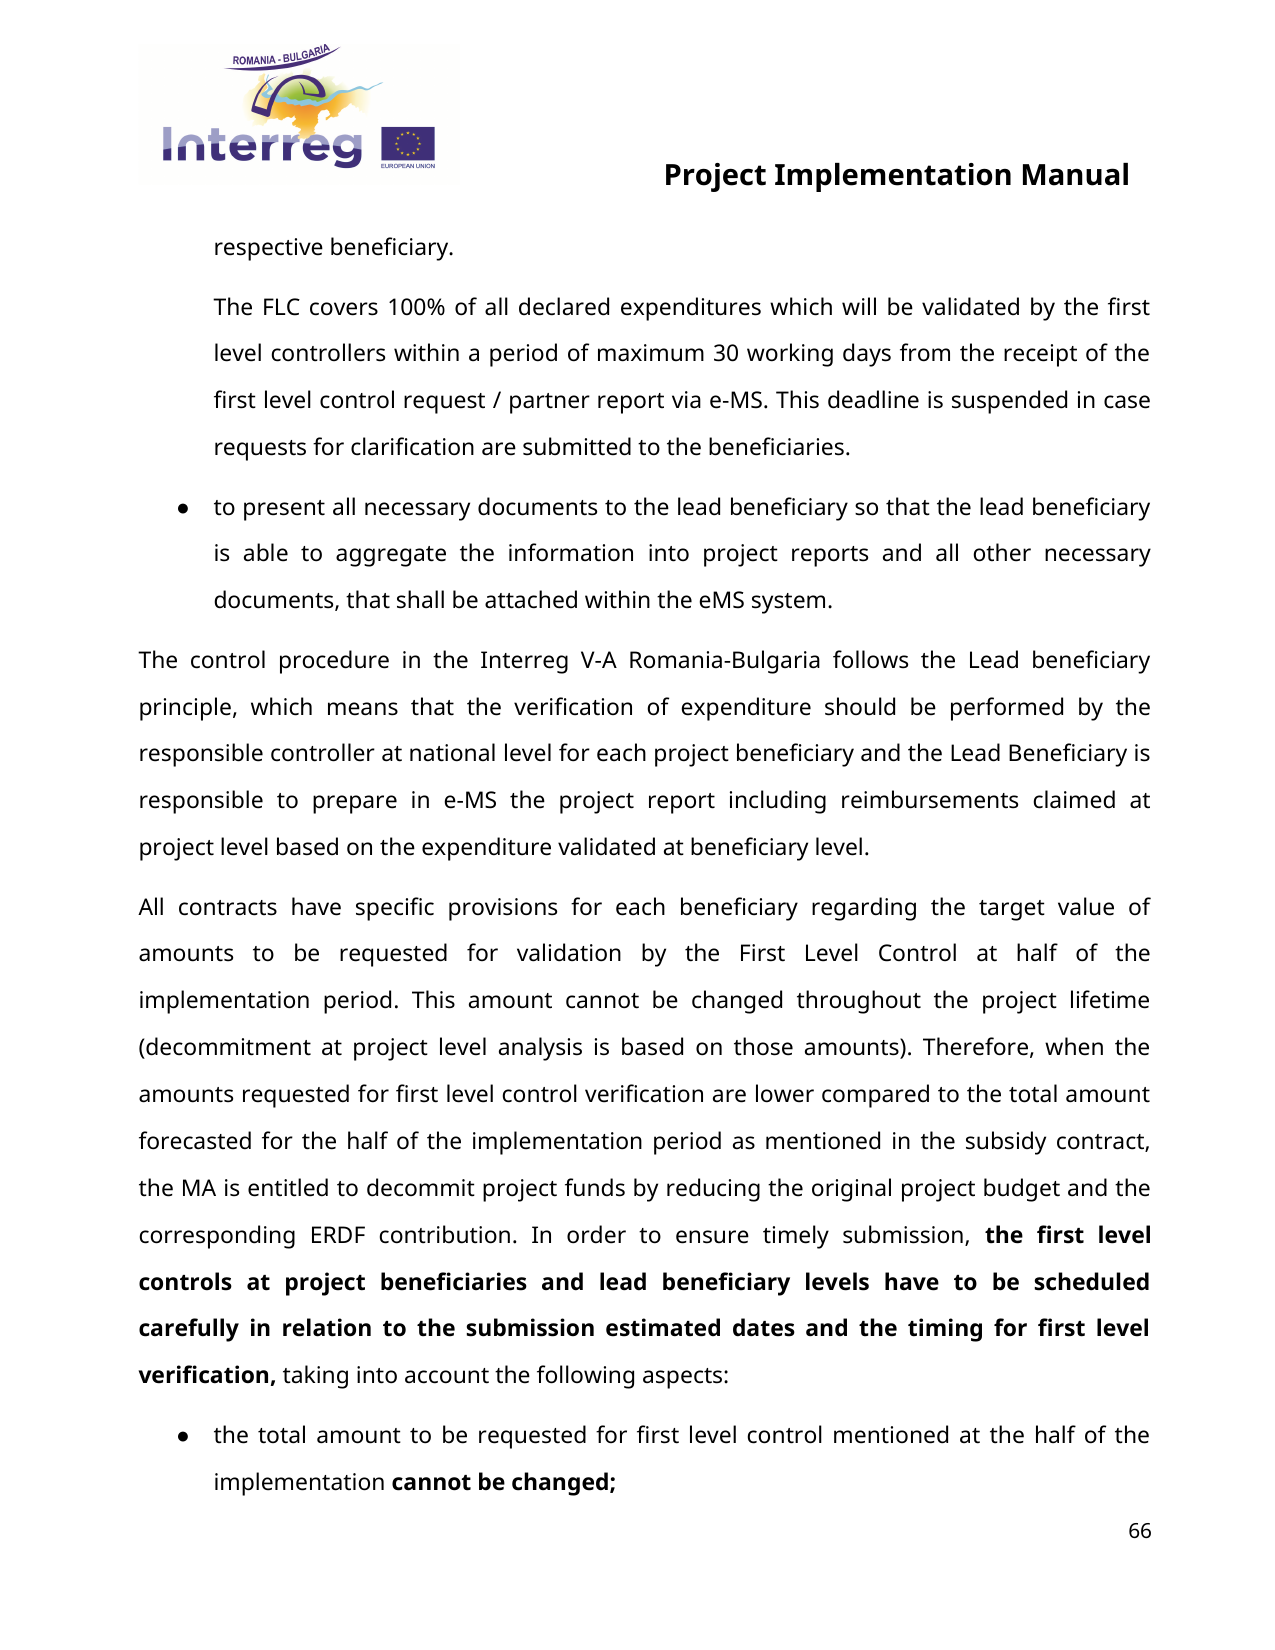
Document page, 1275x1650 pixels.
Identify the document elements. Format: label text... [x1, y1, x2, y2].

list to present all necessary documents to the lead beneficiary so that the lead beneficiary is able to aggregate the information into project reports and all other necessary documents, that shall be attached within the eMS system. [176, 490, 1152, 615]
text All contracts have specific provisions for each beneficiary regarding the target value of amounts to be requested for validation by the First Level Control at half of the implementation period. This amount cannot be changed throughout the project lifetime (decommitment at project level analysis is based on those amounts). Therefore, when the amounts requested for first level control verification are lower compared to the total amount forecasted for the half of the implementation period as mentioned in the subsidy contract, the MA is entitled to decommit project funds by reducing the original project budget and the corresponding ERDF contribution. In order to ensure timely submission, the first level controls at project beneficiaries and lead beneficiary levels have to be scheduled carefully in relation to the submission estimated dates and the timing for first level verification, taking into account the following aspects: [138, 890, 1152, 1390]
list the total amount to be requested for first level control mentioned at the half of the implementation cannot be changed; [176, 1418, 1152, 1497]
picture [138, 44, 461, 185]
text The control procedure in the Interreg V-A Romania-Bulgaria follows the Lead beneficiary principle, which means that the verification of expenditure should be performed by the responsible controller at national level for each project beneficiary and the Lead Beneficiary is responsible to prepare in e-MS the project report including reimbursements claimed at project level based on the expenditure validated at beneficiary level. [138, 643, 1152, 862]
text The FLC covers 100% of all declared expenditures which will be validated by the first level controllers within a period of maximum 30 working days from the receipt of the first level control request / partner report via e-MS. This deadline is suspended in case requests for clarification are submitted to the beneficiaries. [213, 290, 1152, 462]
